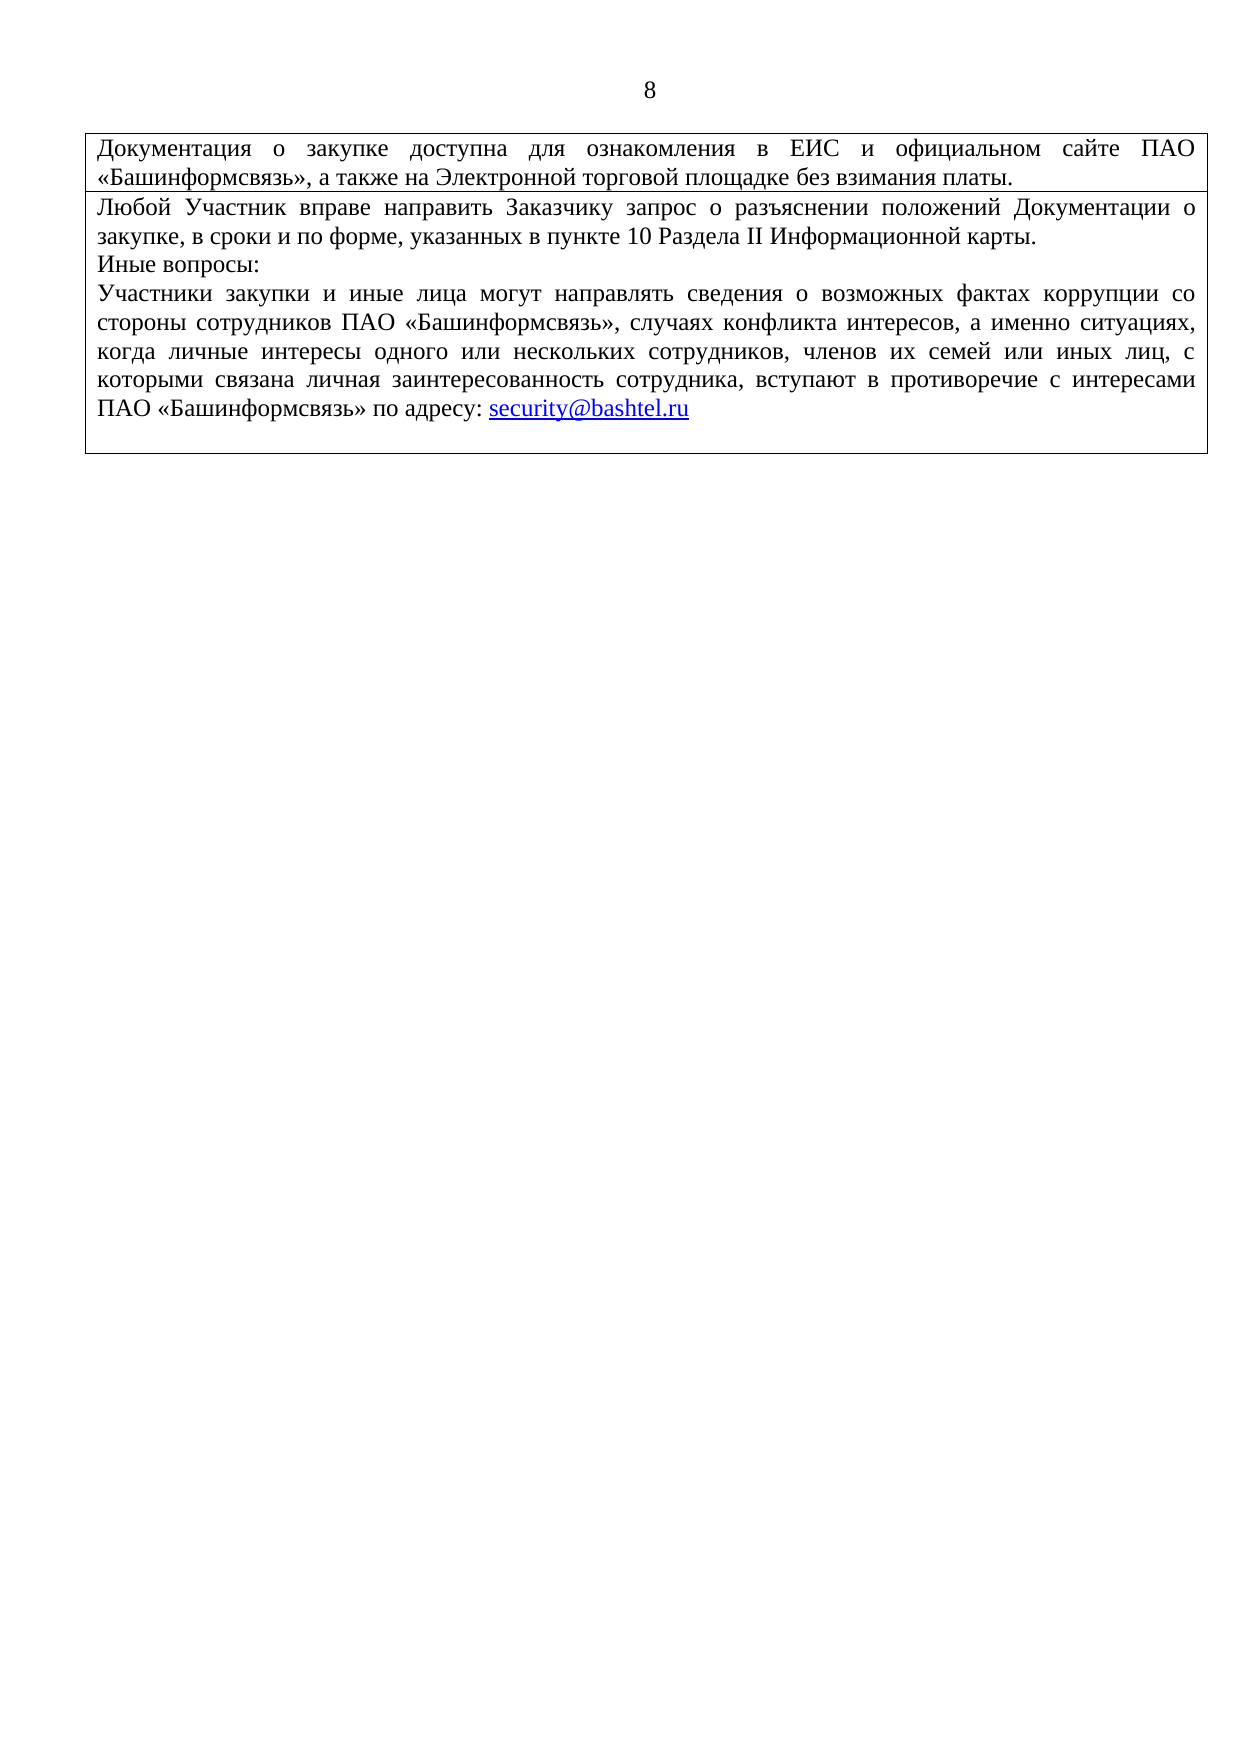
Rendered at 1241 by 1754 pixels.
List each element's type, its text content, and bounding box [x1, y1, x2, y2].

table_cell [86, 134, 1207, 191]
table_cell Любой Участник вправе направить Заказчику запрос о разъяснении положений Документации о закупке, в сроки и по форме, указанных в пункте 10 Раздела II Информационной карты. Иные вопросы: Участники закупки и иные лица могут направлять сведения о возможных фактах коррупции со стороны сотрудников ПАО «Башинформсвязь», случаях конфликта интересов, а именно ситуациях, когда личные интересы одного или нескольких сотрудников, членов их семей или иных лиц, с которыми связана личная заинтересованность сотрудника, вступают в противоречие с интересами ПАО «Башинформсвязь» по адресу: security@bashtel.ru [86, 192, 1207, 453]
